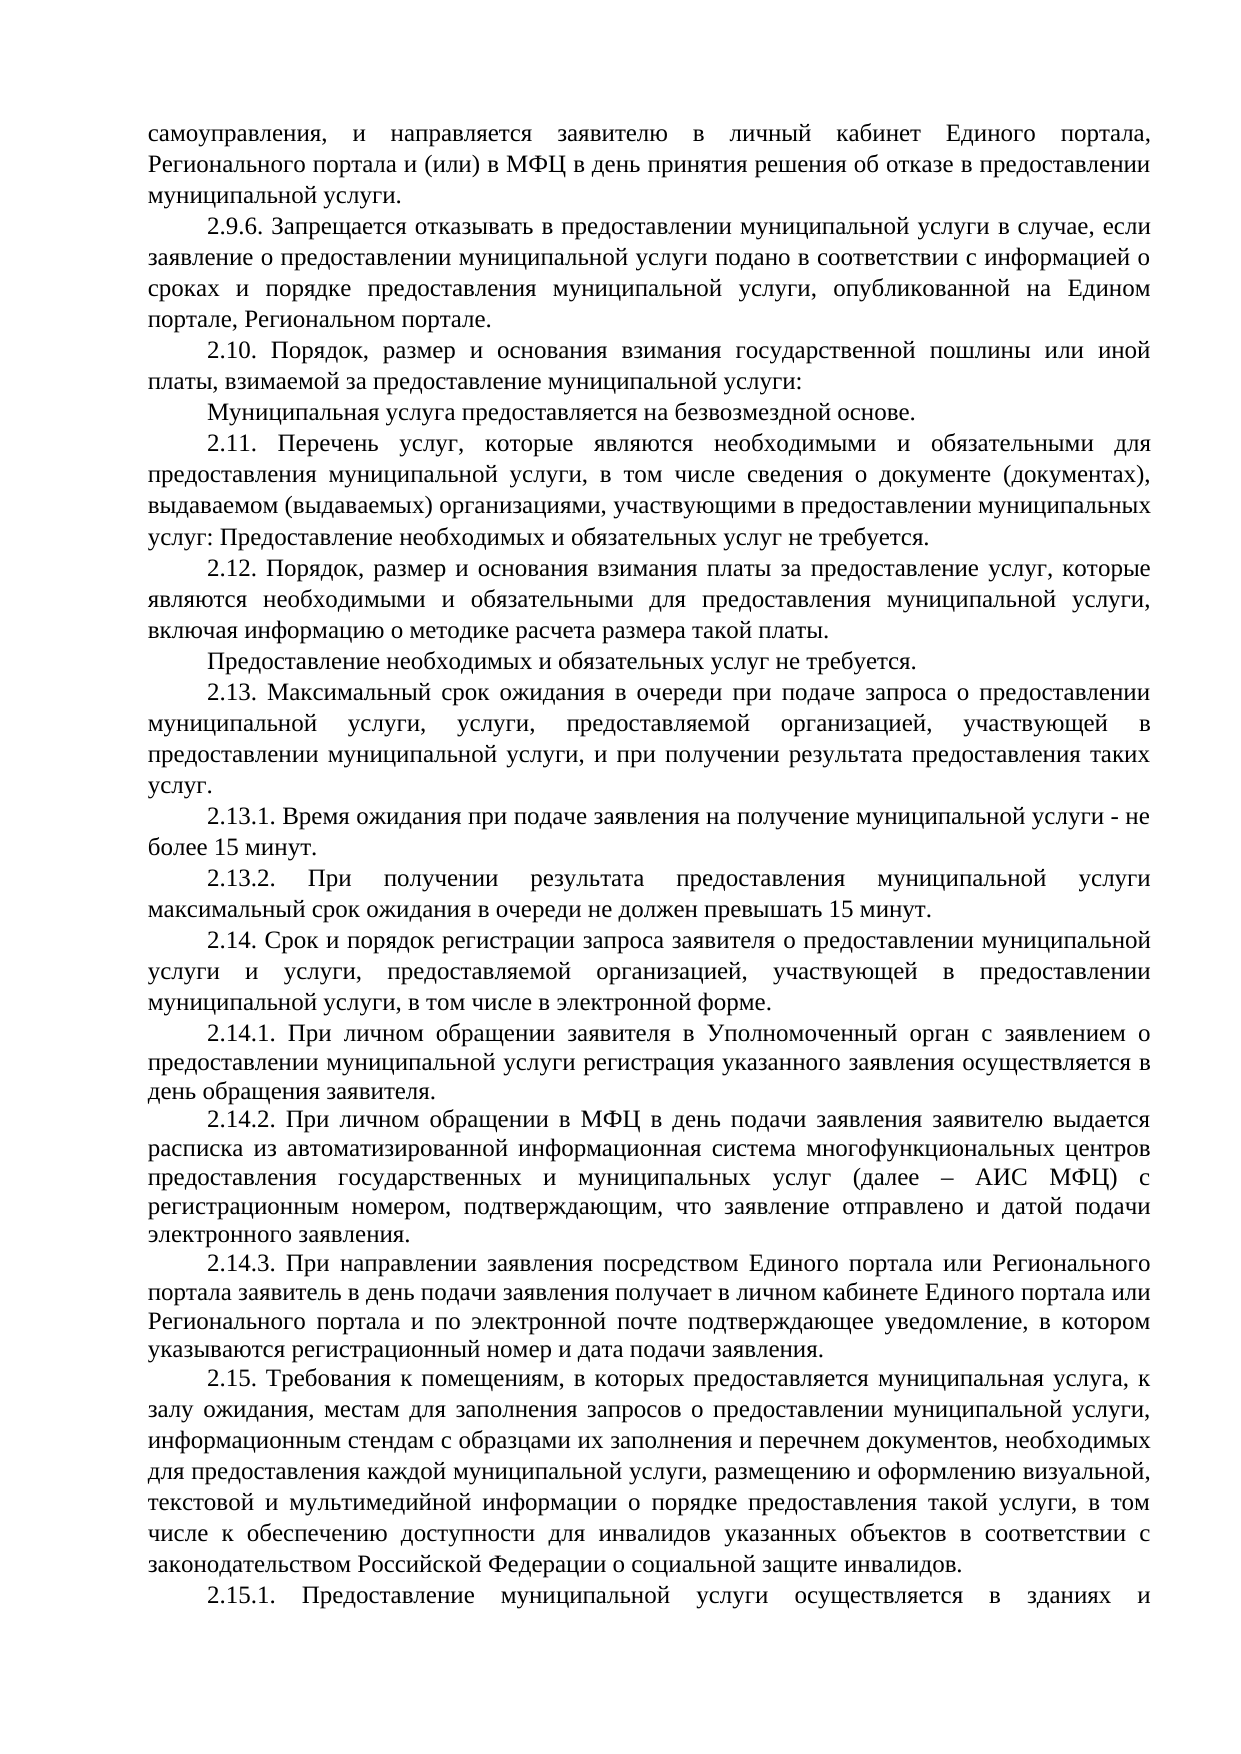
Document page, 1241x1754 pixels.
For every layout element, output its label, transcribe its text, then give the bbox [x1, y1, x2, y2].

text Муниципальная услуга предоставляется на безвозмездной основе. [148, 397, 1152, 426]
text 2.13.2. При получении результата предоставления муниципальной услуги максимальный срок ожидания в очереди не должен превышать 15 минут. [148, 863, 1152, 923]
text 2.14.3. При направлении заявления посредством Единого портала или Регионального портала заявитель в день подачи заявления получает в личном кабинете Единого портала или Регионального портала и по электронной почте подтверждающее уведомление, в котором указываются регистрационный номер и дата подачи заявления. [148, 1248, 1152, 1363]
text 2.11. Перечень услуг, которые являются необходимыми и обязательными для предоставления муниципальной услуги, в том числе сведения о документе (документах), выдаваемом (выдаваемых) организациями, участвующими в предоставлении муниципальных услуг: Предоставление необходимых и обязательных услуг не требуется. [148, 428, 1152, 550]
text 2.12. Порядок, размер и основания взимания платы за предоставление услуг, которые являются необходимыми и обязательными для предоставления муниципальной услуги, включая информацию о методике расчета размера такой платы. [148, 553, 1152, 643]
text Предоставление необходимых и обязательных услуг не требуется. [148, 646, 1152, 674]
text 2.14.2. При личном обращении в МФЦ в день подачи заявления заявителю выдается расписка из автоматизированной информационная система многофункциональных центров предоставления государственных и муниципальных услуг (далее – АИС МФЦ) с регистрационным номером, подтверждающим, что заявление отправлено и датой подачи электронного заявления. [148, 1104, 1152, 1248]
text 2.13. Максимальный срок ожидания в очереди при подаче запроса о предоставлении муниципальной услуги, услуги, предоставляемой организацией, участвующей в предоставлении муниципальной услуги, и при получении результата предоставления таких услуг. [148, 677, 1152, 799]
text 2.14. Срок и порядок регистрации запроса заявителя о предоставлении муниципальной услуги и услуги, предоставляемой организацией, участвующей в предоставлении муниципальной услуги, в том числе в электронной форме. [148, 925, 1152, 1016]
text 2.10. Порядок, размер и основания взимания государственной пошлины или иной платы, взимаемой за предоставление муниципальной услуги: [148, 335, 1152, 395]
text 2.14.1. При личном обращении заявителя в Уполномоченный орган с заявлением о предоставлении муниципальной услуги регистрация указанного заявления осуществляется в день обращения заявителя. [148, 1018, 1152, 1104]
text 2.13.1. Время ожидания при подаче заявления на получение муниципальной услуги - не более 15 минут. [148, 801, 1152, 861]
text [148, 1581, 1152, 1609]
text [148, 118, 1152, 209]
text 2.15. Требования к помещениям, в которых предоставляется муниципальная услуга, к залу ожидания, местам для заполнения запросов о предоставлении муниципальной услуги, информационным стендам с образцами их заполнения и перечнем документов, необходимых для предоставления каждой муниципальной услуги, размещению и оформлению визуальной, текстовой и мультимедийной информации о порядке предоставления такой услуги, в том числе к обеспечению доступности для инвалидов указанных объектов в соответствии с законодательством Российской Федерации о социальной защите инвалидов. [148, 1363, 1152, 1578]
text 2.9.6. Запрещается отказывать в предоставлении муниципальной услуги в случае, если заявление о предоставлении муниципальной услуги подано в соответствии с информацией о сроках и порядке предоставления муниципальной услуги, опубликованной на Едином портале, Региональном портале. [148, 211, 1152, 333]
